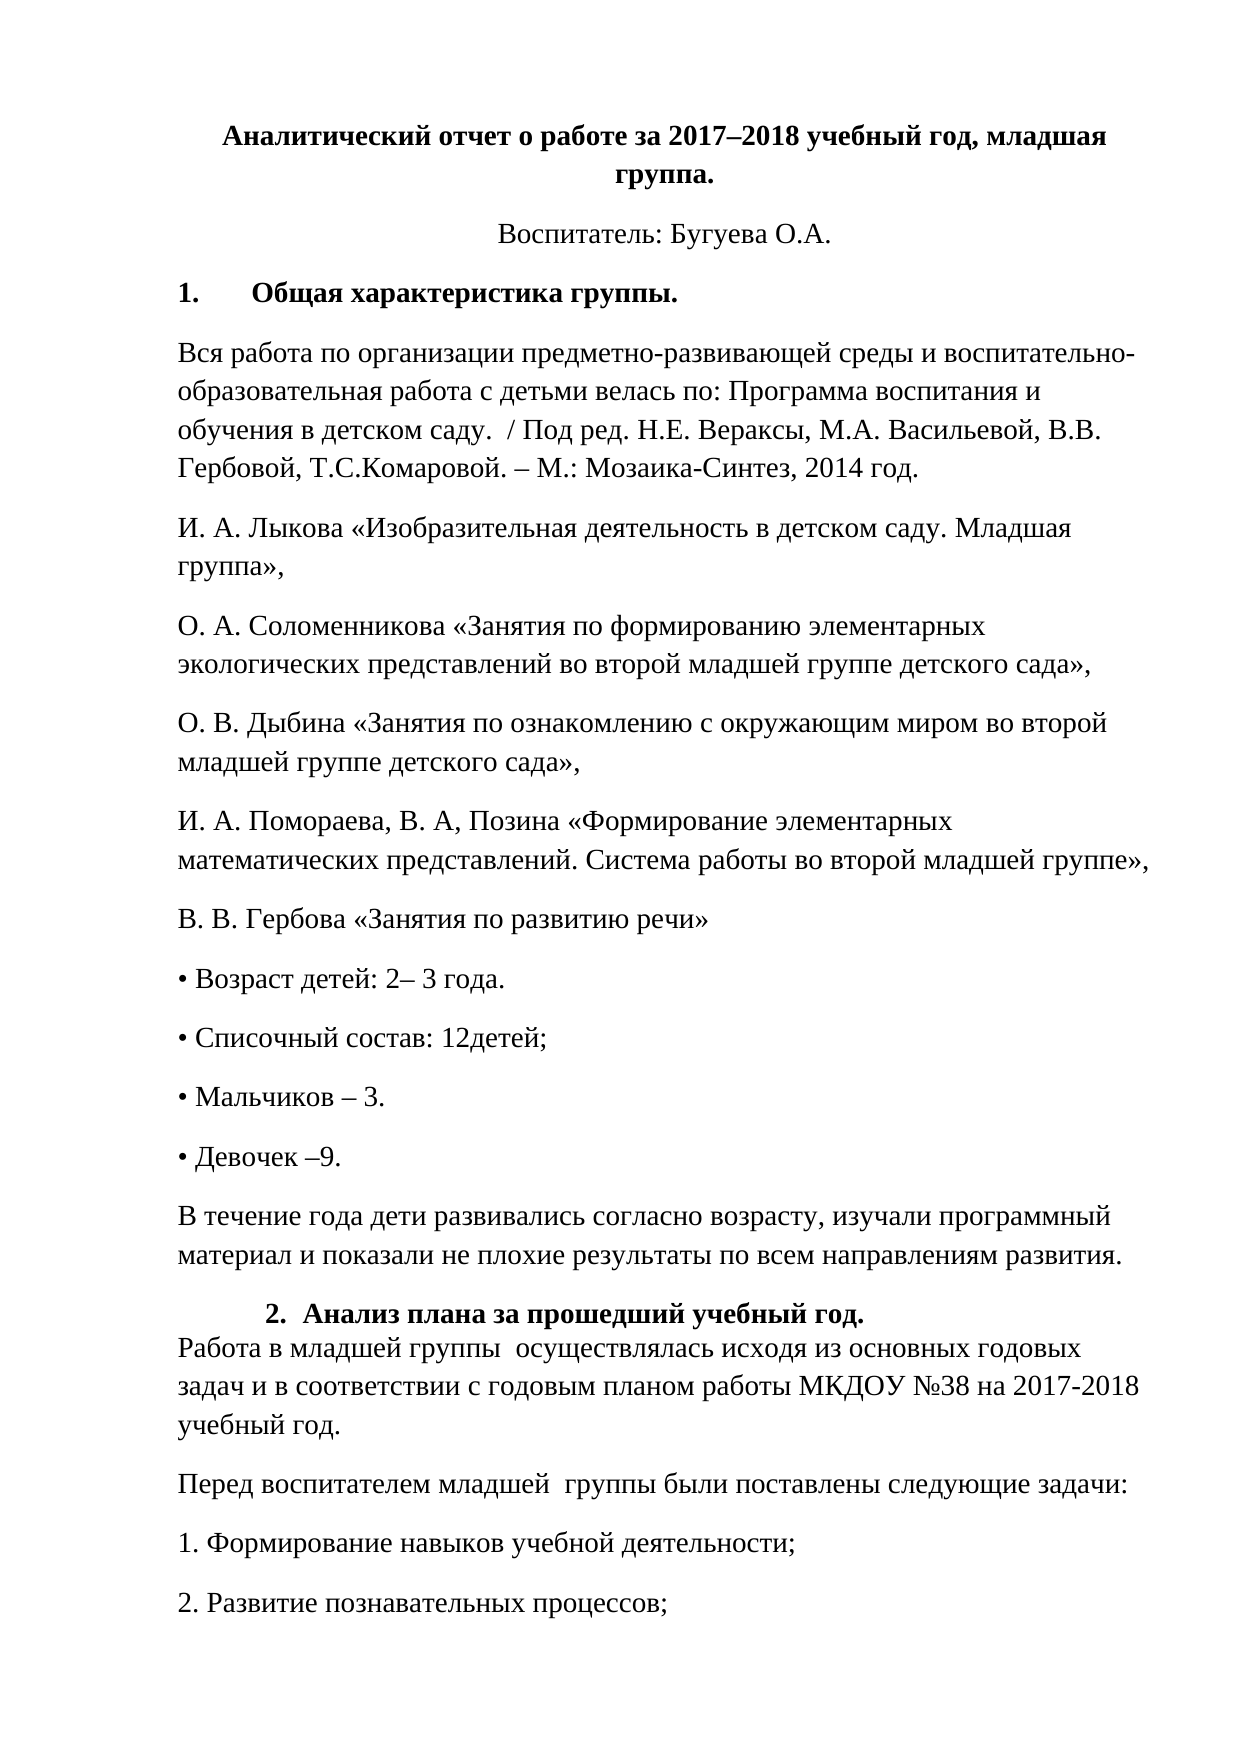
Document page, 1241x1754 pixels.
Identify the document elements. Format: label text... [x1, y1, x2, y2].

text 2. Развитие познавательных процессов; [177, 1585, 1152, 1618]
text О. В. Дыбина «Занятия по ознакомлению с окружающим миром во второй младшей группе детского сада», [177, 706, 1152, 778]
list Анализ плана за прошедший учебный год. [265, 1296, 1152, 1330]
text О. А. Соломенникова «Занятия по формированию элементарных экологических представлений во второй младшей группе детского сада», [177, 608, 1152, 680]
text 1. Формирование навыков учебной деятельности; [177, 1526, 1152, 1559]
text В течение года дети развивались согласно возрасту, изучали программный материал и показали не плохие результаты по всем направлениям развития. [177, 1198, 1152, 1270]
text Воспитатель: Бугуева О.А. [177, 216, 1152, 249]
text 1. Общая характеристика группы. [177, 275, 1152, 309]
text Аналитический отчет о работе за 2017–2018 учебный год, младшая группа. [177, 118, 1152, 190]
text • Девочек –9. [177, 1139, 1152, 1172]
text Работа в младшей группы осуществлялась исходя из основных годовых задач и в соответствии с годовым планом работы МКДОУ №38 на 2017-2018 учебный год. [177, 1330, 1152, 1440]
text И. А. Лыкова «Изобразительная деятельность в детском саду. Младшая группа», [177, 510, 1152, 582]
text • Возраст детей: 2– 3 года. [177, 961, 1152, 994]
text Вся работа по организации предметно-развивающей среды и воспитательно-образовательная работа с детьми велась по: Программа воспитания и обучения в детском саду. / Под ред. Н.Е. Вераксы, М.А. Васильевой, В.В. Гербовой, Т.С.Комаровой. – М.: Мозаика-Синтез, 2014 год. [177, 335, 1152, 484]
text И. А. Помораева, В. А, Позина «Формирование элементарных математических представлений. Система работы во второй младшей группе», [177, 803, 1152, 876]
text • Списочный состав: 12детей; [177, 1020, 1152, 1054]
text Перед воспитателем младшей группы были поставлены следующие задачи: [177, 1466, 1152, 1500]
text В. В. Гербова «Занятия по развитию речи» [177, 901, 1152, 935]
text • Мальчиков – 3. [177, 1079, 1152, 1113]
